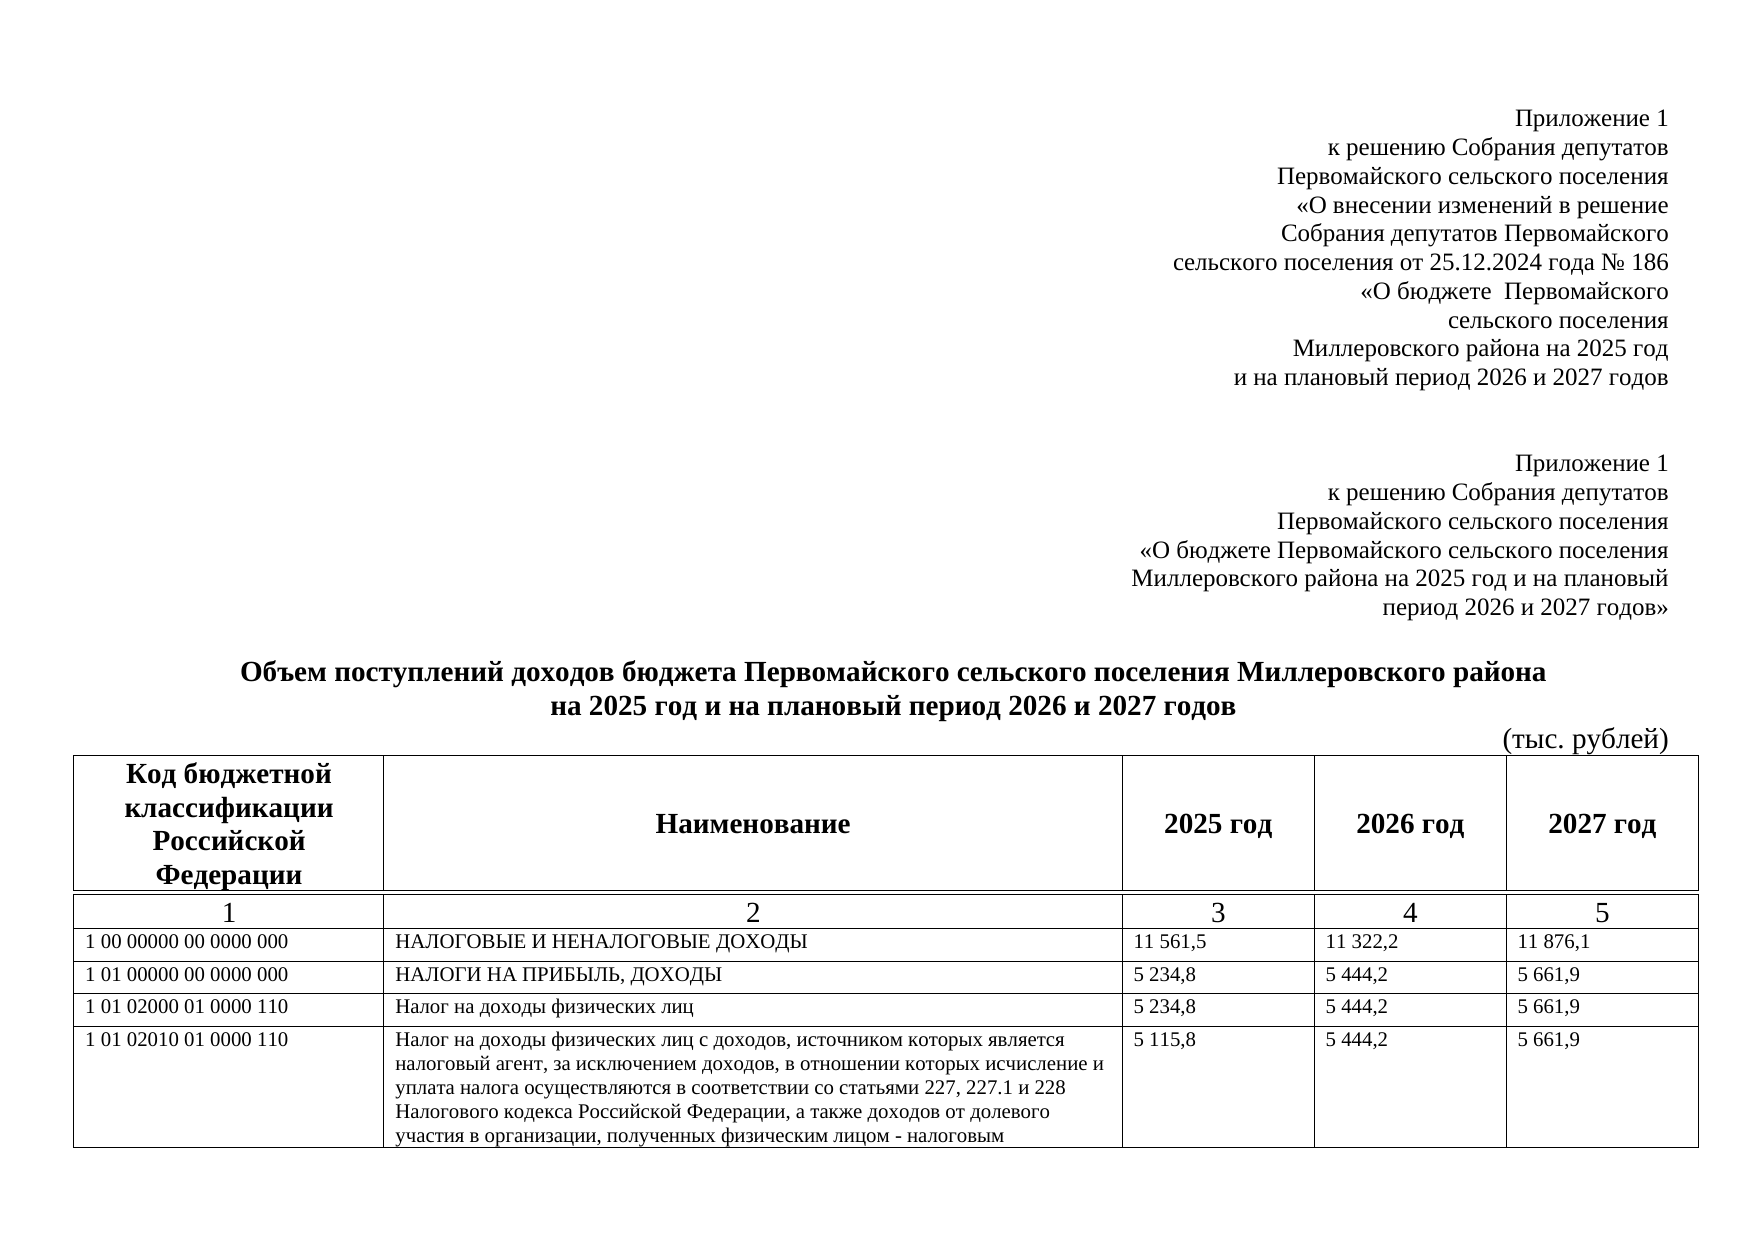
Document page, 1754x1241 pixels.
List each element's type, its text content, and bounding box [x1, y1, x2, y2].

text «О внесении изменений в решение [1063, 190, 1668, 218]
table_header 4 [1315, 895, 1506, 928]
table_header 5 [1507, 895, 1698, 928]
table_cell 5 234,8 [1123, 994, 1314, 1026]
text сельского поселения [1063, 305, 1668, 333]
table_cell 5 661,9 [1507, 1027, 1698, 1147]
text Первомайского сельского поселения [1063, 506, 1668, 535]
table_cell 11 322,2 [1315, 929, 1506, 961]
text Объем поступлений доходов бюджета Первомайского сельского поселения Миллеровского района [118, 654, 1668, 688]
table_cell 1 01 02000 01 0000 110 [74, 994, 383, 1026]
table_header Наименование [384, 756, 1122, 890]
table_cell НАЛОГОВЫЕ И НЕНАЛОГОВЫЕ ДОХОДЫ [384, 929, 1122, 961]
table_cell 5 444,2 [1315, 1027, 1506, 1147]
text и на плановый период 2026 и 2027 годов [1063, 362, 1668, 391]
text «О бюджете Первомайского сельского поселения Миллеровского района на 2025 год и на плановый период 2026 и 2027 годов» [1063, 535, 1668, 621]
table_cell 5 444,2 [1315, 994, 1506, 1026]
text Миллеровского района на 2025 год [1063, 333, 1668, 362]
table_header Код бюджетной классификации Российской Федерации [74, 756, 383, 890]
table_header 3 [1123, 895, 1314, 928]
table_cell Налог на доходы физических лиц [384, 994, 1122, 1026]
table_cell 5 661,9 [1507, 962, 1698, 993]
text к решению Собрания депутатов [1063, 132, 1668, 161]
table_cell НАЛОГИ НА ПРИБЫЛЬ, ДОХОДЫ [384, 962, 1122, 993]
table_cell 1 01 00000 00 0000 000 [74, 962, 383, 993]
table_cell 11 876,1 [1507, 929, 1698, 961]
table_cell 5 444,2 [1315, 962, 1506, 993]
table_header 2027 год [1507, 756, 1698, 890]
text на 2025 год и на плановый период 2026 и 2027 годов [118, 688, 1668, 722]
table_header 1 [74, 895, 383, 928]
table_header 2 [384, 895, 1122, 928]
table_cell 5 234,8 [1123, 962, 1314, 993]
text сельского поселения от 25.12.2024 года № 186 [1063, 247, 1668, 276]
text Приложение 1 [1063, 448, 1668, 477]
text Собрания депутатов Первомайского [1063, 218, 1668, 247]
text Первомайского сельского поселения [1063, 161, 1668, 190]
text «О бюджете Первомайского [1063, 276, 1668, 305]
table_cell 5 115,8 [1123, 1027, 1314, 1147]
text (тыс. рублей) [118, 722, 1668, 755]
text к решению Собрания депутатов [1063, 477, 1668, 506]
table_cell 1 00 00000 00 0000 000 [74, 929, 383, 961]
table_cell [384, 1027, 1122, 1147]
table_header 2025 год [1123, 756, 1314, 890]
table_cell 1 01 02010 01 0000 110 [74, 1027, 383, 1147]
table_cell 5 661,9 [1507, 994, 1698, 1026]
table_cell 11 561,5 [1123, 929, 1314, 961]
table_header 2026 год [1315, 756, 1506, 890]
text Приложение 1 [1063, 103, 1668, 132]
